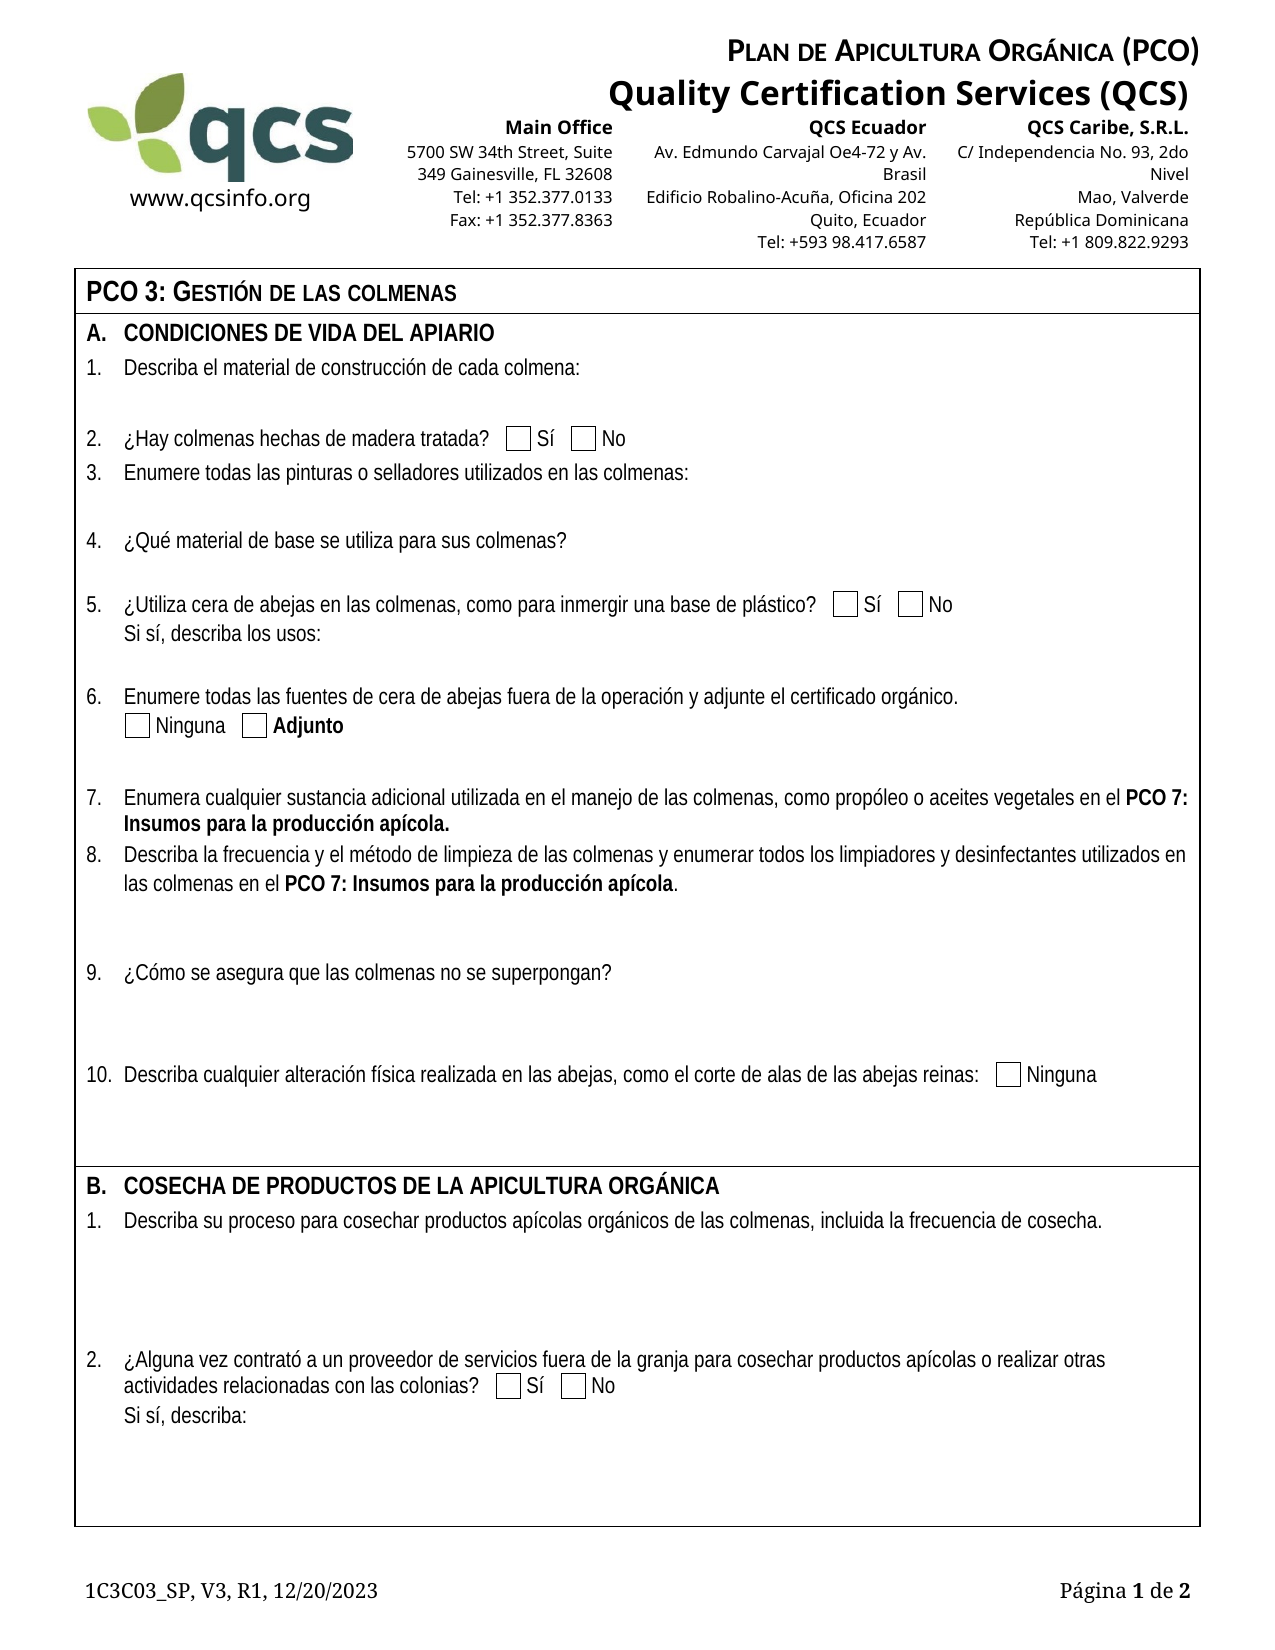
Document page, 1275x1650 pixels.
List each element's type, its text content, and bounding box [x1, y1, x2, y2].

picture [87, 73, 353, 182]
table_cell ¿Qué material de base se utiliza para sus colmenas? [76, 524, 1199, 591]
table_header PCO 3: Gestión de las colmenas [76, 269, 1199, 313]
table_cell ¿Hay colmenas hechas de madera tratada? Sí No Enumere todas las pinturas o selladores utilizados en las colmenas: [76, 421, 1199, 524]
table_cell ¿Cómo se asegura que las colmenas no se superpongan? [76, 956, 1199, 1061]
table_cell ¿Alguna vez contrató a un proveedor de servicios fuera de la granja para cosechar productos apícolas o realizar otras actividades relacionadas con las colonias? Sí No Si sí, describa: [76, 1346, 1199, 1526]
table_cell COSECHA DE PRODUCTOS DE LA APICULTURA ORGÁNICA Describa su proceso para cosechar productos apícolas orgánicos de las colmenas, incluida la frecuencia de cosecha. [76, 1167, 1199, 1346]
table_cell CONDICIONES DE VIDA DEL APIARIO Describa el material de construcción de cada colmena: [76, 314, 1199, 421]
table_cell Enumera cualquier sustancia adicional utilizada en el manejo de las colmenas, como propóleo o aceites vegetales en el PCO 7: Insumos para la producción apícola. Describa la frecuencia y el método de limpieza de las colmenas y enumerar todos los limpiadores y desinfectantes utilizados en las colmenas en el PCO 7: Insumos para la producción apícola. [76, 780, 1199, 956]
table_cell Describa cualquier alteración física realizada en las abejas, como el corte de alas de las abejas reinas: Ninguna [76, 1061, 1199, 1166]
table_cell ¿Utiliza cera de abejas en las colmenas, como para inmergir una base de plástico? Sí No Si sí, describa los usos: Enumere todas las fuentes de cera de abejas fuera de la operación y adjunte el certificado orgánico. Ninguna Adjunto [76, 591, 1199, 780]
